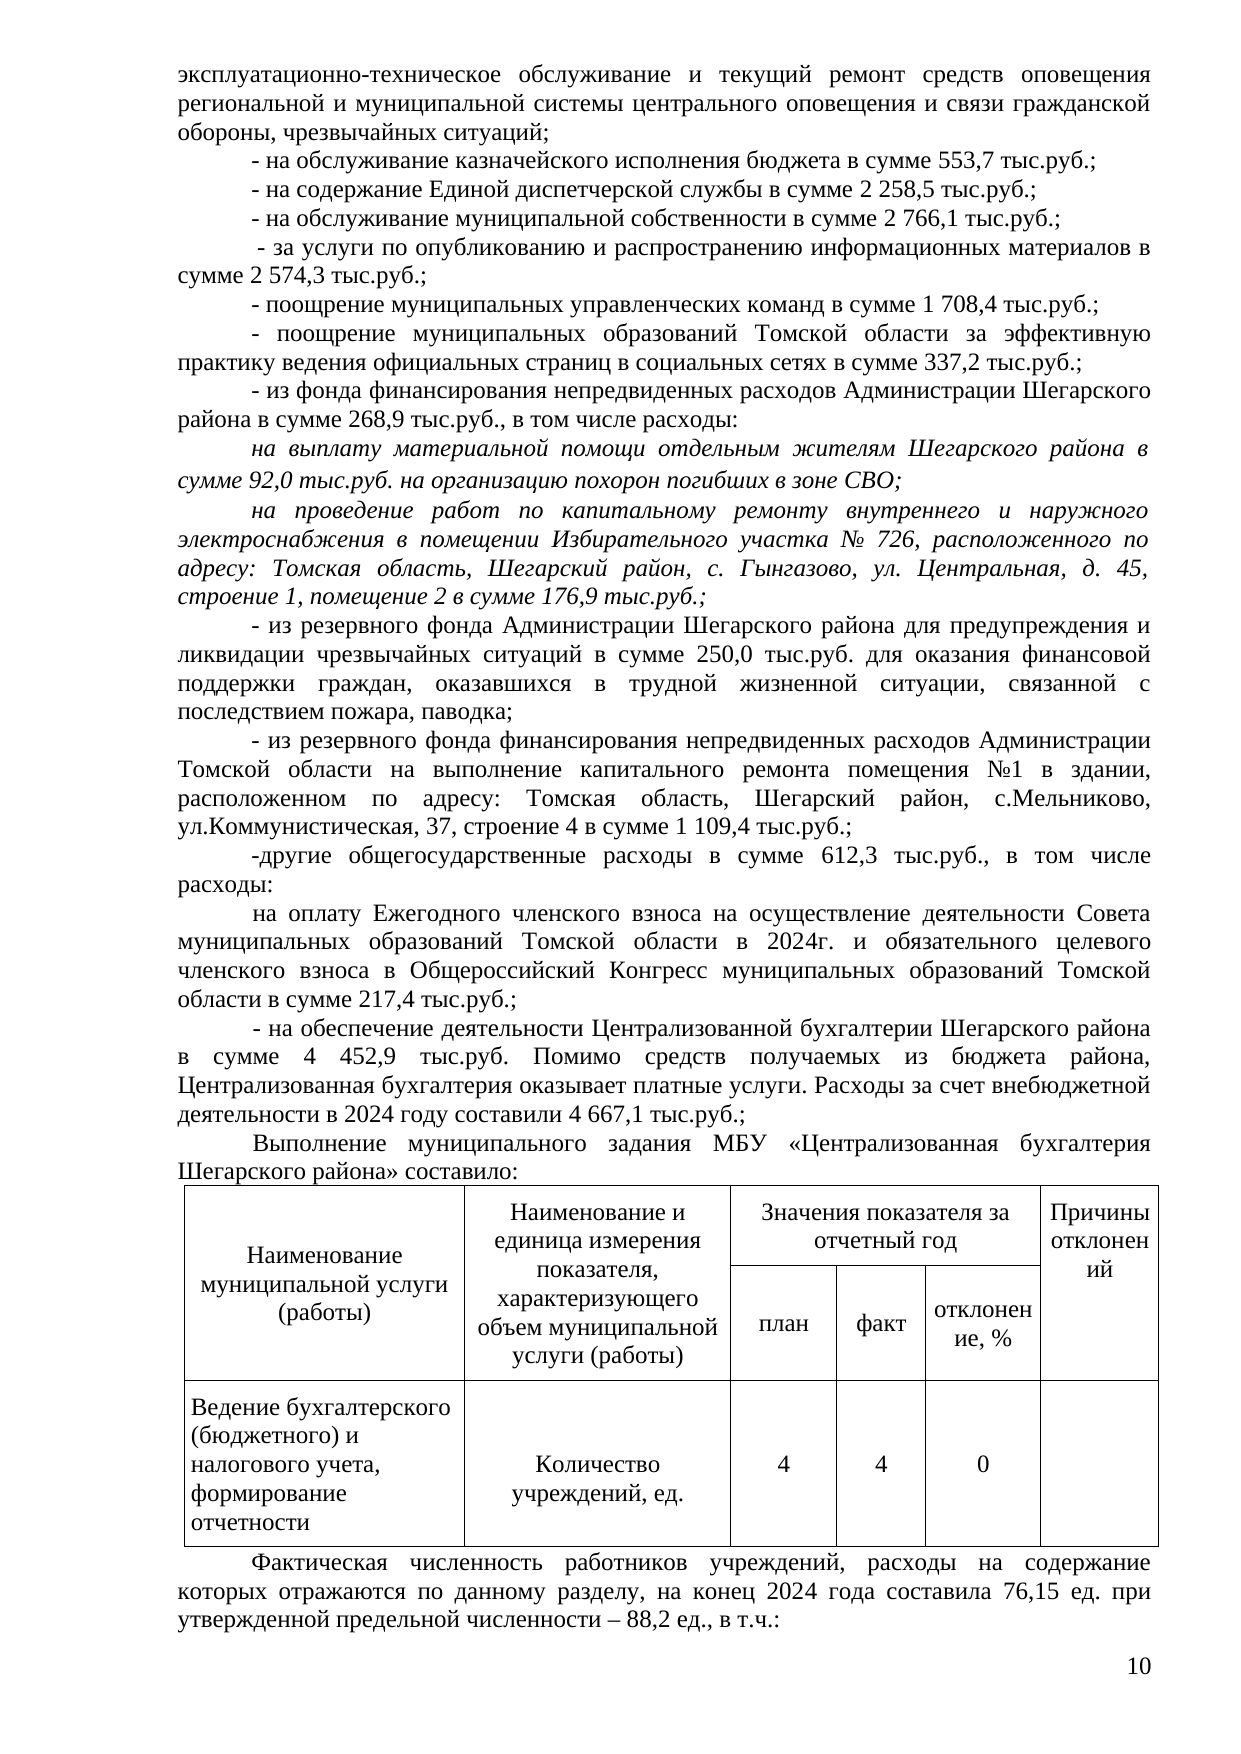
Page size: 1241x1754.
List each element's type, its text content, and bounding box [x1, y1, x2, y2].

text Выполнение муниципального задания МБУ «Централизованная бухгалтерия Шегарского района» составило: [177, 1128, 1152, 1185]
table_cell факт [837, 1266, 925, 1380]
text - на содержание Единой диспетчерской службы в сумме 2 258,5 тыс.руб.; [177, 174, 1152, 203]
table_header Причины отклонений [1041, 1186, 1158, 1380]
text - на обслуживание муниципальной собственности в сумме 2 766,1 тыс.руб.; [177, 203, 1152, 232]
table_cell Ведение бухгалтерского (бюджетного) и налогового учета, формирование отчетности [185, 1381, 464, 1546]
text - из фонда финансирования непредвиденных расходов Администрации Шегарского района в сумме 268,9 тыс.руб., в том числе расходы: [177, 375, 1152, 433]
table_cell 4 [837, 1381, 925, 1546]
text - поощрение муниципальных образований Томской области за эффективную практику ведения официальных страниц в социальных сетях в сумме 337,2 тыс.руб.; [177, 318, 1152, 375]
text - за услуги по опубликованию и распространению информационных материалов в сумме 2 574,3 тыс.руб.; [177, 232, 1152, 289]
text - поощрение муниципальных управленческих команд в сумме 1 708,4 тыс.руб.; [177, 289, 1152, 318]
table_cell Количество учреждений, ед. [465, 1381, 730, 1546]
text - из резервного фонда Администрации Шегарского района для предупреждения и ликвидации чрезвычайных ситуаций в сумме 250,0 тыс.руб. для оказания финансовой поддержки граждан, оказавшихся в трудной жизненной ситуации, связанной с последствием пожара, паводка; [177, 610, 1152, 725]
table_cell 4 [731, 1381, 836, 1546]
text на выплату материальной помощи отдельным жителям Шегарского района в сумме 92,0 тыс.руб. на организацию похорон погибших в зоне СВО; [177, 433, 1152, 495]
text Фактическая численность работников учреждений, расходы на содержание которых отражаются по данному разделу, на конец 2024 года составила 76,15 ед. при утвержденной предельной численности – 88,2 ед., в т.ч.: [177, 1547, 1152, 1633]
table_header Наименование муниципальной услуги (работы) [185, 1186, 464, 1380]
text на оплату Ежегодного членского взноса на осуществление деятельности Совета муниципальных образований Томской области в 2024г. и обязательного целевого членского взноса в Общероссийский Конгресс муниципальных образований Томской области в сумме 217,4 тыс.руб.; [177, 898, 1152, 1013]
text - из резервного фонда финансирования непредвиденных расходов Администрации Томской области на выполнение капитального ремонта помещения №1 в здании, расположенном по адресу: Томская область, Шегарский район, с.Мельниково, ул.Коммунистическая, 37, строение 4 в сумме 1 109,4 тыс.руб.; [177, 725, 1152, 840]
table_cell [1041, 1381, 1158, 1546]
text - на обслуживание казначейского исполнения бюджета в сумме 553,7 тыс.руб.; [177, 145, 1152, 174]
text -другие общегосударственные расходы в сумме 612,3 тыс.руб., в том числе расходы: [177, 840, 1152, 898]
text - на обеспечение деятельности Централизованной бухгалтерии Шегарского района в сумме 4 452,9 тыс.руб. Помимо средств получаемых из бюджета района, Централизованная бухгалтерия оказывает платные услуги. Расходы за счет внебюджетной деятельности в 2024 году составили 4 667,1 тыс.руб.; [177, 1013, 1152, 1128]
table_header Значения показателя за отчетный год [731, 1186, 1040, 1265]
table_cell 0 [926, 1381, 1040, 1546]
table_cell план [731, 1266, 836, 1380]
text на проведение работ по капитальному ремонту внутреннего и наружного электроснабжения в помещении Избирательного участка № 726, расположенного по адресу: Томская область, Шегарский район, с. Гынгазово, ул. Центральная, д. 45, строение 1, помещение 2 в сумме 176,9 тыс.руб.; [177, 495, 1152, 610]
table_cell отклонение, % [926, 1266, 1040, 1380]
table_header Наименование и единица измерения показателя, характеризующего объем муниципальной услуги (работы) [465, 1186, 730, 1380]
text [177, 59, 1152, 145]
